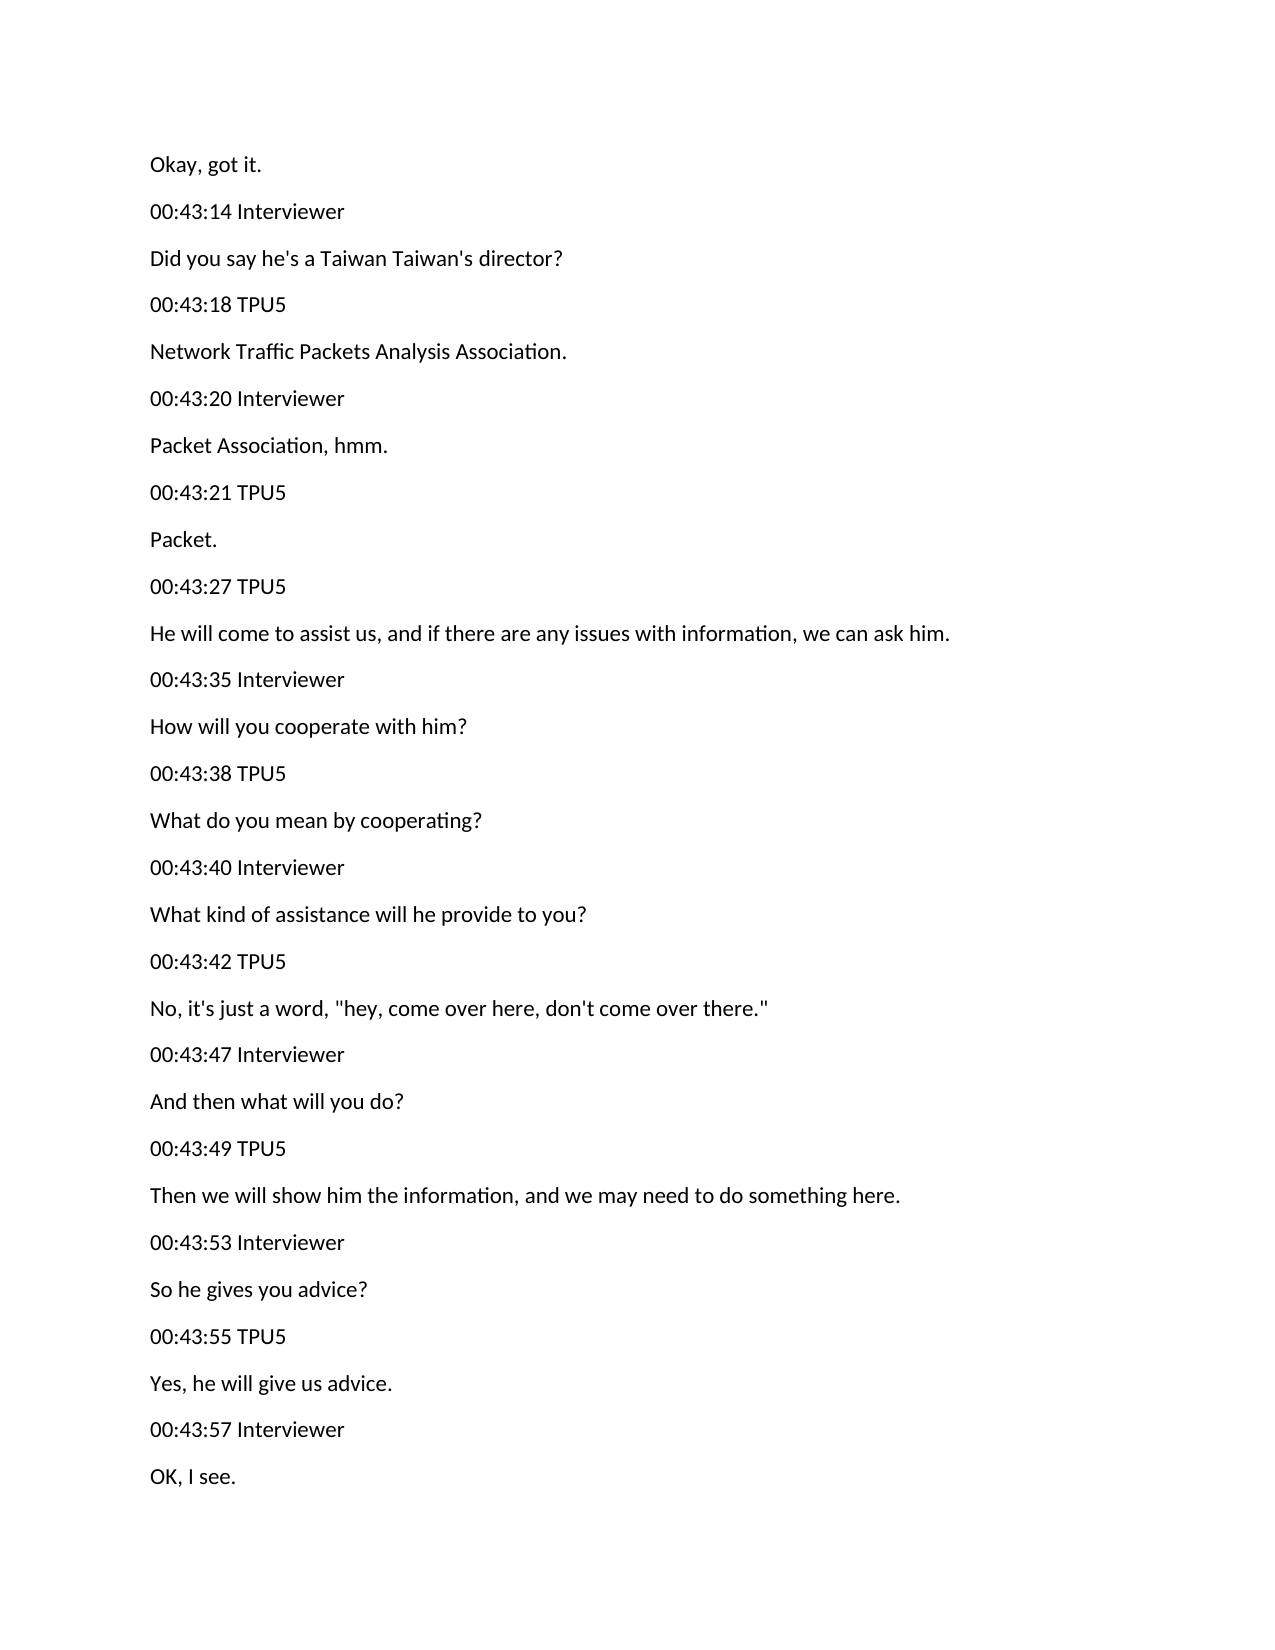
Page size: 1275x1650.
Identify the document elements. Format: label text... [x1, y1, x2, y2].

text 00:43:40 Interviewer [150, 853, 1125, 881]
text He will come to assist us, and if there are any issues with information, we can ask him. [150, 619, 1125, 647]
text 00:43:55 TPU5 [150, 1322, 1125, 1350]
text And then what will you do? [150, 1087, 1125, 1116]
text Yes, he will give us advice. [150, 1369, 1125, 1397]
text OK, I see. [150, 1462, 1125, 1491]
text What kind of assistance will he provide to you? [150, 900, 1125, 928]
text Did you say he's a Taiwan Taiwan's director? [150, 244, 1125, 272]
text 00:43:21 TPU5 [150, 478, 1125, 506]
text 00:43:18 TPU5 [150, 291, 1125, 319]
text Network Traffic Packets Analysis Association. [150, 337, 1125, 366]
text 00:43:53 Interviewer [150, 1228, 1125, 1256]
text Okay, got it. [150, 150, 1125, 178]
text 00:43:20 Interviewer [150, 384, 1125, 412]
text 00:43:57 Interviewer [150, 1416, 1125, 1444]
text No, it's just a word, "hey, come over here, don't come over there." [150, 994, 1125, 1022]
text 00:43:49 TPU5 [150, 1134, 1125, 1162]
text 00:43:42 TPU5 [150, 947, 1125, 975]
text 00:43:47 Interviewer [150, 1041, 1125, 1069]
text How will you cooperate with him? [150, 712, 1125, 741]
text What do you mean by cooperating? [150, 806, 1125, 834]
text So he gives you advice? [150, 1275, 1125, 1303]
text 00:43:38 TPU5 [150, 759, 1125, 787]
text 00:43:35 Interviewer [150, 666, 1125, 694]
text 00:43:14 Interviewer [150, 197, 1125, 225]
text Then we will show him the information, and we may need to do something here. [150, 1181, 1125, 1209]
text 00:43:27 TPU5 [150, 572, 1125, 600]
text Packet Association, hmm. [150, 431, 1125, 459]
text Packet. [150, 525, 1125, 553]
